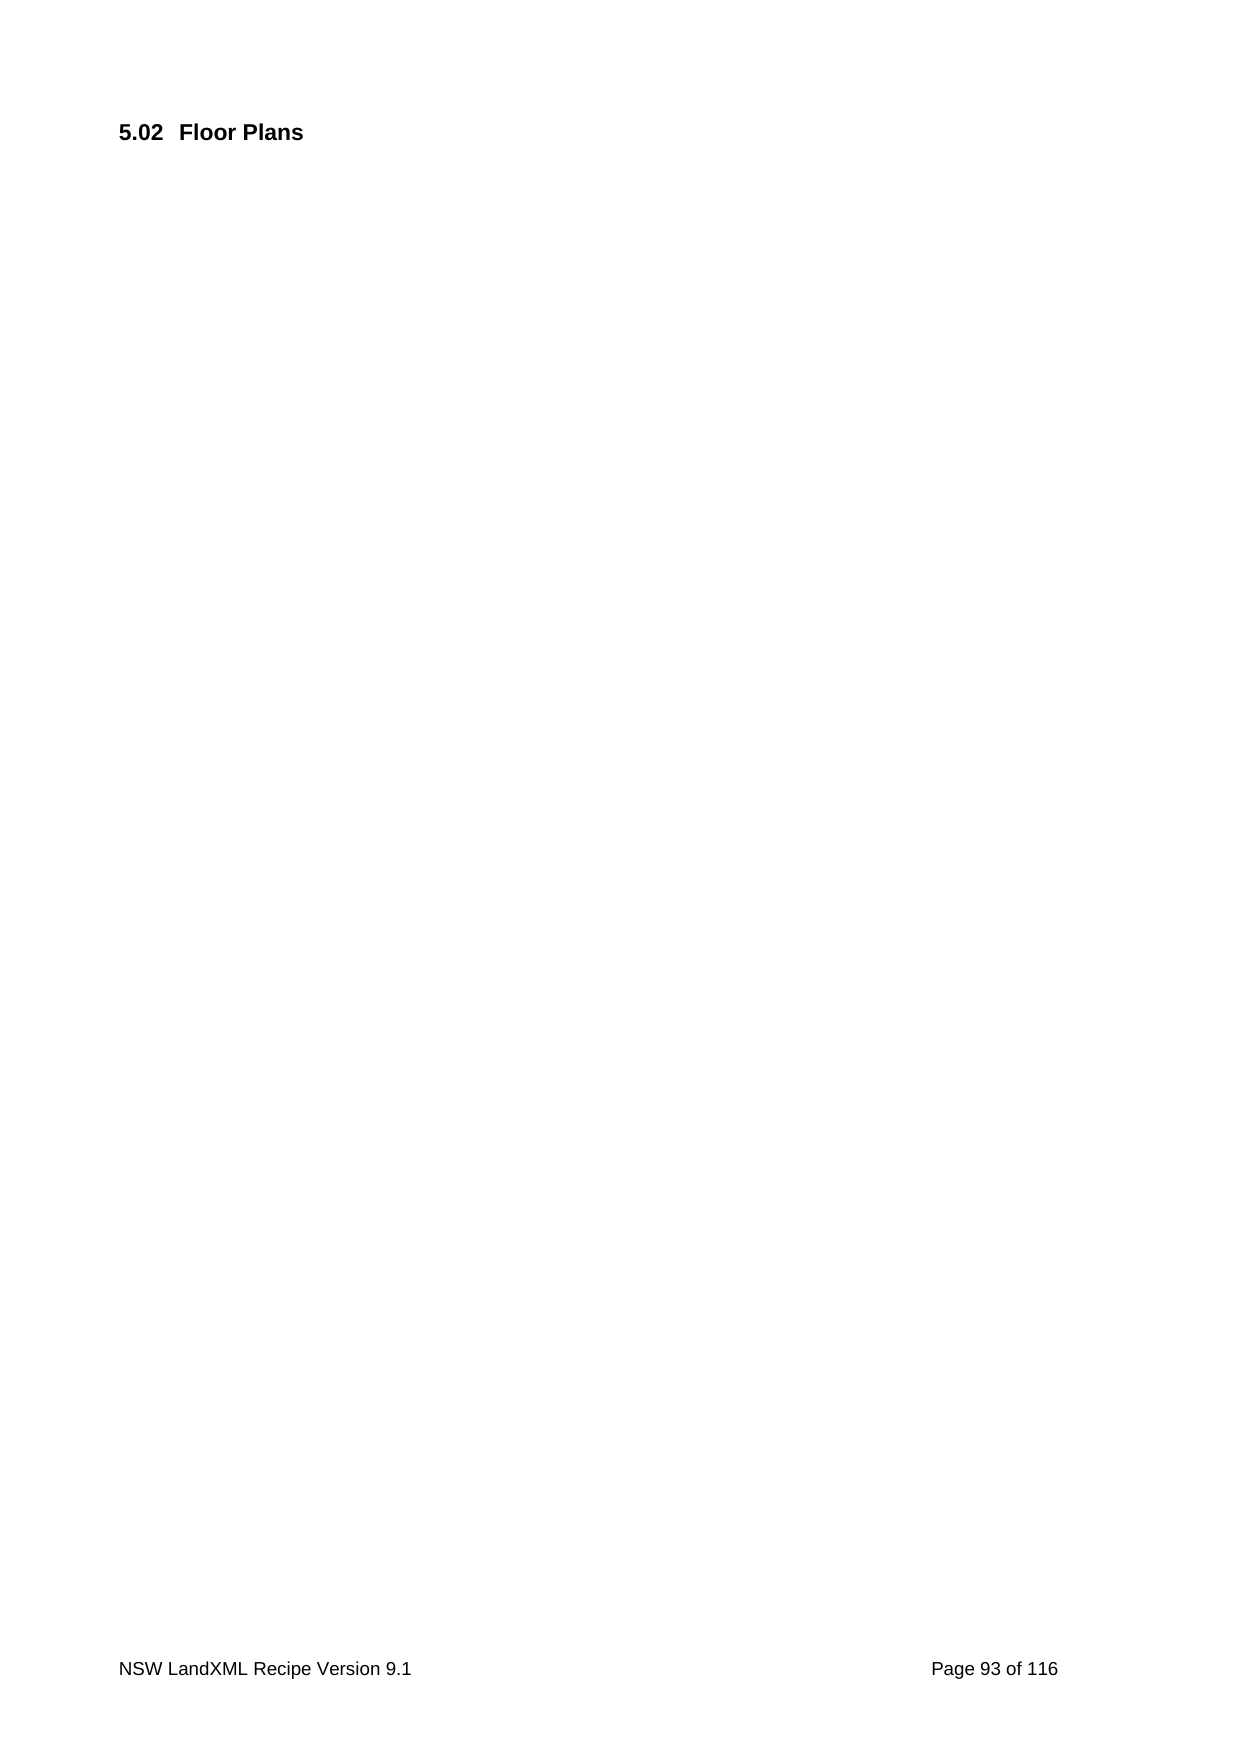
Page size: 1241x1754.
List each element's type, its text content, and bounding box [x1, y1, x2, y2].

text 5.02 Floor Plans [119, 119, 1123, 145]
